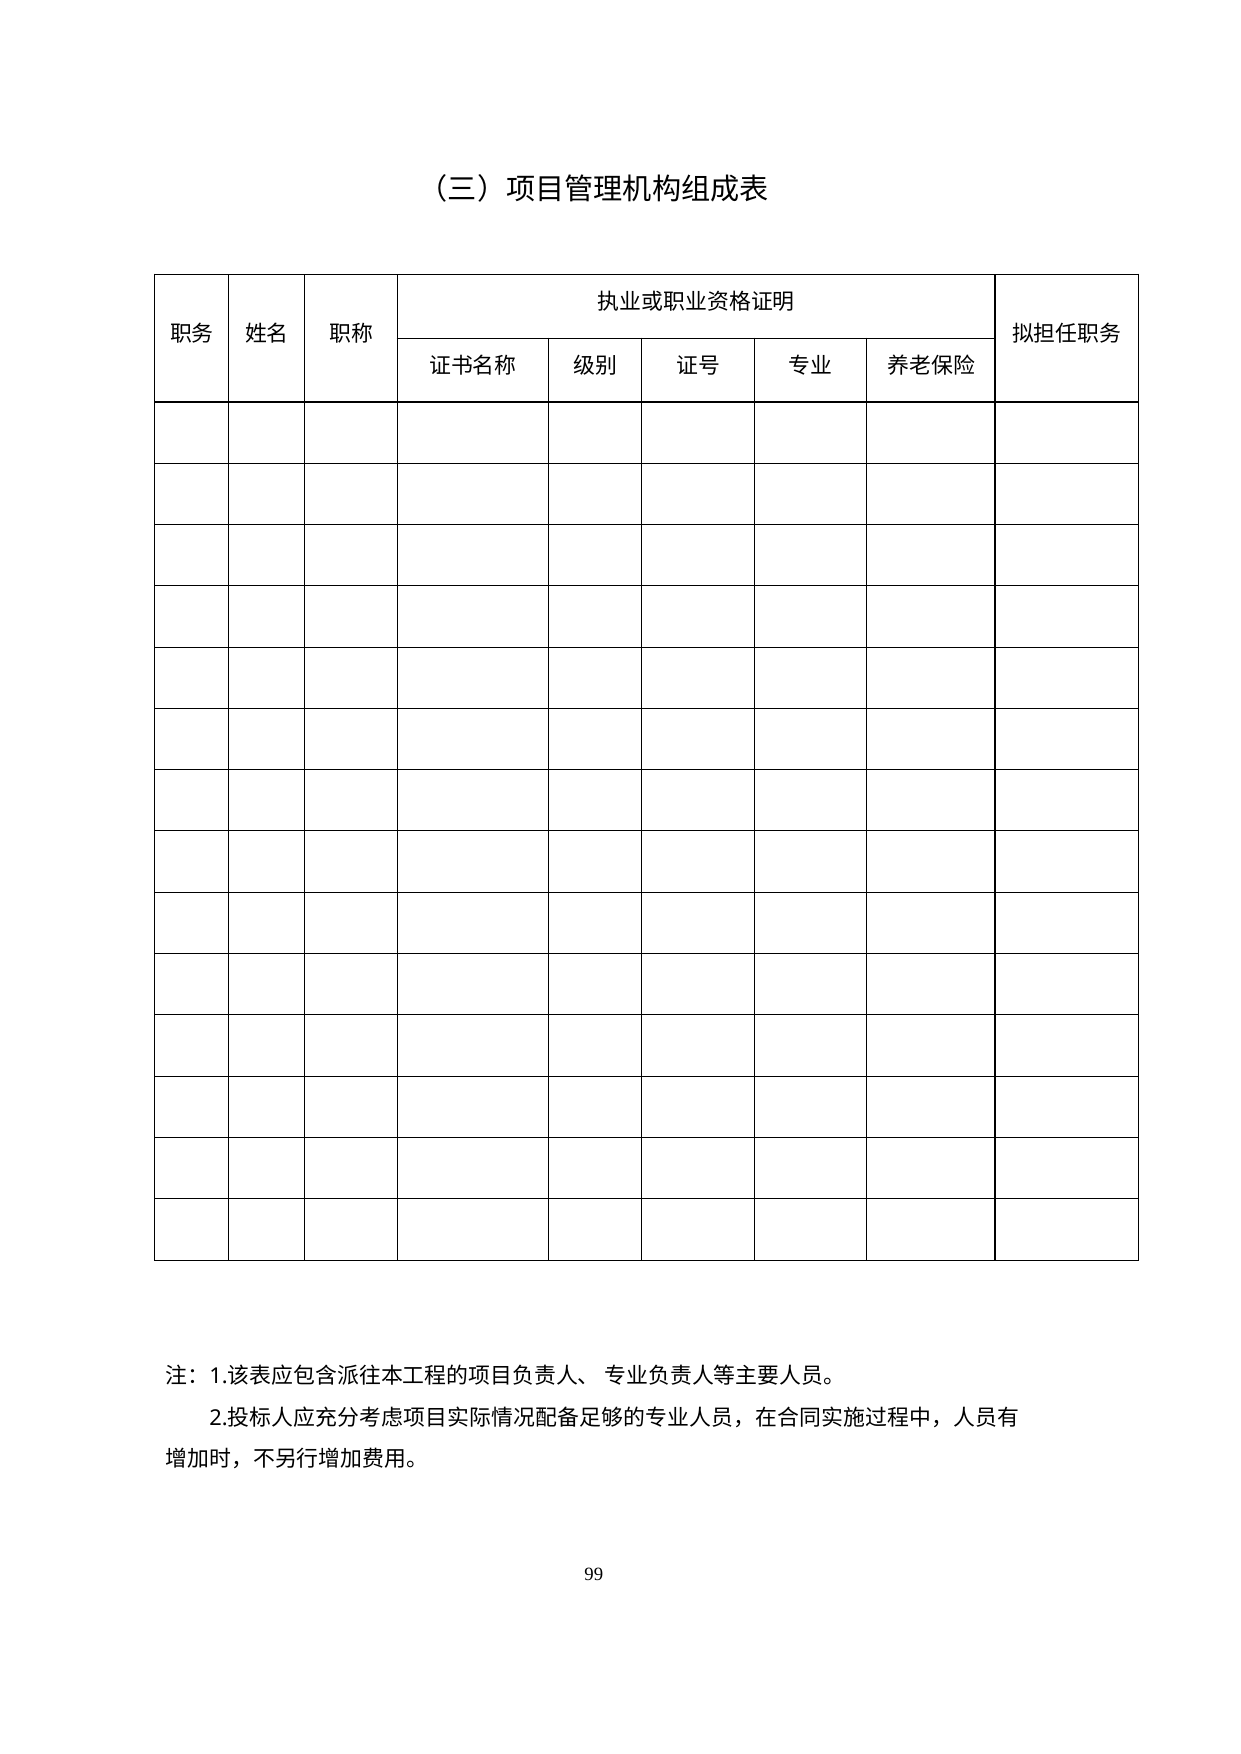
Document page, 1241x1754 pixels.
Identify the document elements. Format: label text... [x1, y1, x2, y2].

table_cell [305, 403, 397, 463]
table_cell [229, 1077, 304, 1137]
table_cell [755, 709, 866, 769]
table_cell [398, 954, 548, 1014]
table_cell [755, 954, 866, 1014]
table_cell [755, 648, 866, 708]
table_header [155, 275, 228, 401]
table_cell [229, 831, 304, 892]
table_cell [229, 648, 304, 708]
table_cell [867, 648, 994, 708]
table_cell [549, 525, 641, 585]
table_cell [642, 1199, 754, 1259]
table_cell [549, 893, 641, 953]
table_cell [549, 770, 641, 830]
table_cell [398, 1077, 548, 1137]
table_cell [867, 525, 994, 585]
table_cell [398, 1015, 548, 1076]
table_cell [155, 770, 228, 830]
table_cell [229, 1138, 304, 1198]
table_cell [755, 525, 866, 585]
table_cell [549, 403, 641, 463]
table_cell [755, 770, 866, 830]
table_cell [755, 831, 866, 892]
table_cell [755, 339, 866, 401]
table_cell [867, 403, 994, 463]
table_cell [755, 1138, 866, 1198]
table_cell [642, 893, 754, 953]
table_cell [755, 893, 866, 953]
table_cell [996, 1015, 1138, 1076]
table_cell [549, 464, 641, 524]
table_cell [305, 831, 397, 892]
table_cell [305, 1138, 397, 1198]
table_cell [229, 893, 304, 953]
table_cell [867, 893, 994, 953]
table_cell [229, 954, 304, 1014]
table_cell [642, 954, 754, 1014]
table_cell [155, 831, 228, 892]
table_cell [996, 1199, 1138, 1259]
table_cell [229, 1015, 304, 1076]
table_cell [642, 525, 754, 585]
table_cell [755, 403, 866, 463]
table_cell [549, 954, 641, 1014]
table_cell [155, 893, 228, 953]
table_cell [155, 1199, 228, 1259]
text 注：1.该表应包含派往本工程的项目负责人、 专业负责人等主要人员。 [165, 1350, 1022, 1392]
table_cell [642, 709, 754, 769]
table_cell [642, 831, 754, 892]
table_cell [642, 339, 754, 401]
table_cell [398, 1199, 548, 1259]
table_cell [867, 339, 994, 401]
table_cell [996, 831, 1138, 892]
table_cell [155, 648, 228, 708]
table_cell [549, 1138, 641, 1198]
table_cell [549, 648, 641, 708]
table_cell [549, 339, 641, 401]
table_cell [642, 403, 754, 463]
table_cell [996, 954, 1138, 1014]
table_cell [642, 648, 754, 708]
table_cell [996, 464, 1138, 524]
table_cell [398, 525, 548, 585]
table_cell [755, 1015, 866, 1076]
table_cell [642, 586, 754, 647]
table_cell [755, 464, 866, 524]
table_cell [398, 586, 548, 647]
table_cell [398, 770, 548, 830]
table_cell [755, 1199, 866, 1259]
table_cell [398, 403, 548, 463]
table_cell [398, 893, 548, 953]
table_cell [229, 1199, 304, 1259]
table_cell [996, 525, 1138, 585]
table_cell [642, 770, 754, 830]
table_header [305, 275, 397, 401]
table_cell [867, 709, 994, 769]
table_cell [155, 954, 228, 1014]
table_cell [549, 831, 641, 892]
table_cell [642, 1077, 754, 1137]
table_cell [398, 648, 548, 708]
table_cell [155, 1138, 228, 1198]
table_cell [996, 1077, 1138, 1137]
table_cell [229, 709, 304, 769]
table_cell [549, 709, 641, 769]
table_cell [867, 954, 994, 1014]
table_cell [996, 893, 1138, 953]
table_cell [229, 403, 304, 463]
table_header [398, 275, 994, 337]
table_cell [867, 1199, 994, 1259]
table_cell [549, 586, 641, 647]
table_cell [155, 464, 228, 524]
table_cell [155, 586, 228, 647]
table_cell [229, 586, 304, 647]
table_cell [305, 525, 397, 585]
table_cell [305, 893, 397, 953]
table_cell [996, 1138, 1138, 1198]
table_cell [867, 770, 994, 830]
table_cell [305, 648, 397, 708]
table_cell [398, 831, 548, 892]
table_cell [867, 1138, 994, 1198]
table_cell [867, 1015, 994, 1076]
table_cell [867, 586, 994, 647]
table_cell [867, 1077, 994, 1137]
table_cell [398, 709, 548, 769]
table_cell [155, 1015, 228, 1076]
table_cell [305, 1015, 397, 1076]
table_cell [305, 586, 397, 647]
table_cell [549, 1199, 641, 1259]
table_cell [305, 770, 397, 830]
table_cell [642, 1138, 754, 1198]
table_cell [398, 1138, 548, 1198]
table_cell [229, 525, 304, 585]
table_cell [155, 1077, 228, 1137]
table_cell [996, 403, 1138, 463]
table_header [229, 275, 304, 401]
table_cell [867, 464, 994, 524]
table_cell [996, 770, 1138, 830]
text 2.投标人应充分考虑项目实际情况配备足够的专业人员，在合同实施过程中，人员有增加时，不另行增加费用。 [165, 1392, 1022, 1475]
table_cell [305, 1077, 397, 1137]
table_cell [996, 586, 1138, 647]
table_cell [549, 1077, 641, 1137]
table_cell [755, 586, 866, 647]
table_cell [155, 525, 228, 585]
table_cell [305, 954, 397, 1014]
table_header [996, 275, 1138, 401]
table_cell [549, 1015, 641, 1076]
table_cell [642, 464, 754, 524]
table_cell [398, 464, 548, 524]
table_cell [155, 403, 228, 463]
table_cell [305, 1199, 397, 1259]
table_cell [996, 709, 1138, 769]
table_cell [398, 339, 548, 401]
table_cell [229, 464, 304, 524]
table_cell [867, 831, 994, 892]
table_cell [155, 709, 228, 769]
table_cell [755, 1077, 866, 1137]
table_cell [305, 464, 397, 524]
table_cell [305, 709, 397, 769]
subtitle （三）项目管理机构组成表 [165, 165, 1022, 208]
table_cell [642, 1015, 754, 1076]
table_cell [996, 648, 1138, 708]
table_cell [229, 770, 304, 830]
